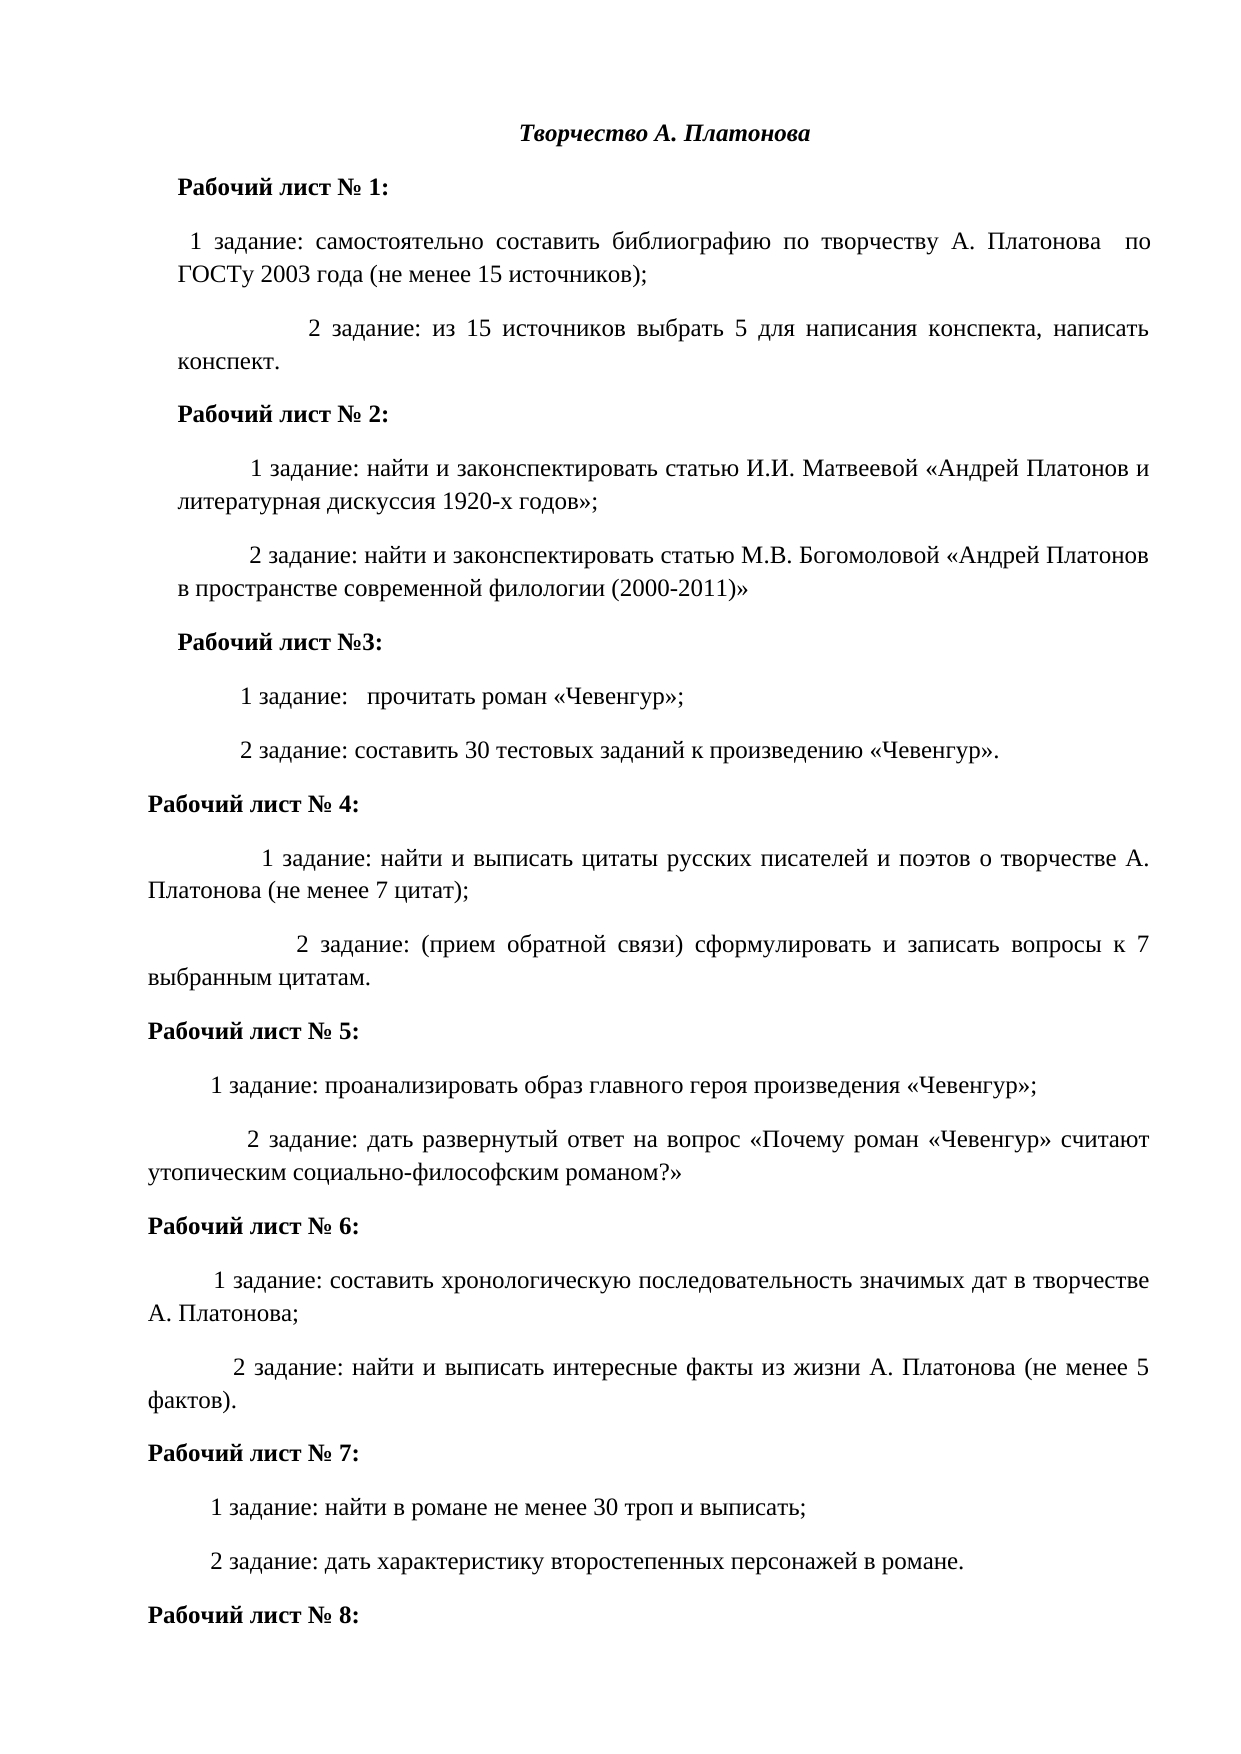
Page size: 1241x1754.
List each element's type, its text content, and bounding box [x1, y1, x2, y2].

text Рабочий лист № 8: [148, 1600, 1152, 1629]
text 1 задание: найти и выписать цитаты русских писателей и поэтов о творчестве А. Платонова (не менее 7 цитат); [148, 843, 1152, 904]
text 1 задание: прочитать роман «Чевенгур»; [177, 681, 1152, 710]
text Рабочий лист № 6: [148, 1211, 1152, 1240]
text Рабочий лист № 2: [177, 399, 1152, 428]
text 1 задание: составить хронологическую последовательность значимых дат в творчестве А. Платонова; [148, 1265, 1152, 1327]
text 2 задание: (прием обратной связи) сформулировать и записать вопросы к 7 выбранным цитатам. [148, 929, 1152, 991]
text 2 задание: дать развернутый ответ на вопрос «Почему роман «Чевенгур» считают утопическим социально-философским романом?» [148, 1124, 1152, 1186]
text 2 задание: дать характеристику второстепенных персонажей в романе. [148, 1546, 1152, 1575]
text 2 задание: из 15 источников выбрать 5 для написания конспекта, написать конспект. [177, 313, 1152, 374]
text Рабочий лист №3: [177, 627, 1152, 656]
text 2 задание: найти и выписать интересные факты из жизни А. Платонова (не менее 5 фактов). [148, 1352, 1152, 1413]
text 1 задание: проанализировать образ главного героя произведения «Чевенгур»; [148, 1070, 1152, 1099]
text Рабочий лист № 5: [148, 1016, 1152, 1045]
text 1 задание: найти в романе не менее 30 троп и выписать; [148, 1492, 1152, 1521]
text 2 задание: составить 30 тестовых заданий к произведению «Чевенгур». [177, 735, 1152, 764]
text 2 задание: найти и законспектировать статью М.В. Богомоловой «Андрей Платонов в пространстве современной филологии (2000-2011)» [177, 540, 1152, 602]
text 1 задание: найти и законспектировать статью И.И. Матвеевой «Андрей Платонов и литературная дискуссия 1920-х годов»; [177, 453, 1152, 515]
text Рабочий лист № 7: [148, 1438, 1152, 1467]
text Рабочий лист № 1: [177, 172, 1152, 201]
text 1 задание: самостоятельно составить библиографию по творчеству А. Платонова по ГОСТу 2003 года (не менее 15 источников); [177, 226, 1152, 288]
text Рабочий лист № 4: [148, 789, 1152, 817]
text Творчество А. Платонова [177, 118, 1152, 147]
